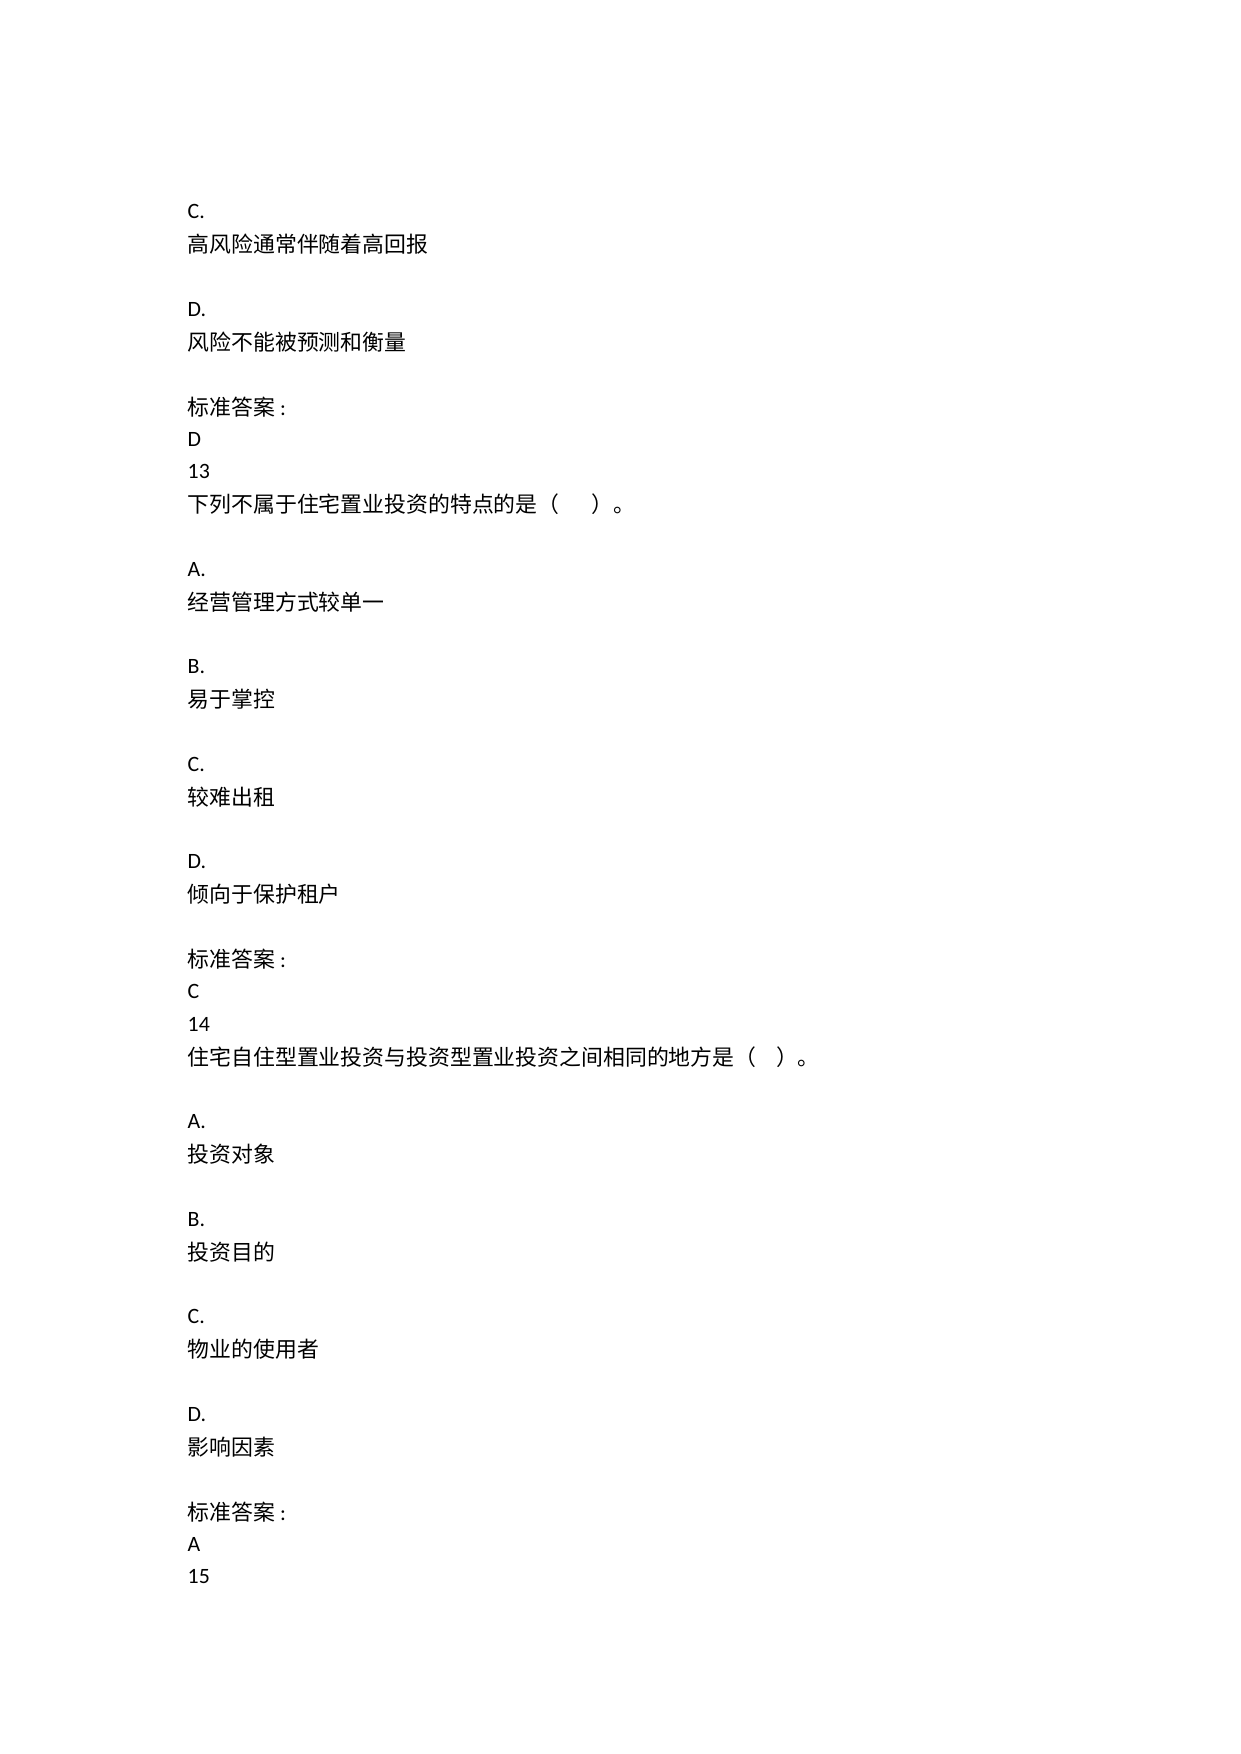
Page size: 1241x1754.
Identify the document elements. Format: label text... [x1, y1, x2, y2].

text C. [187, 747, 1053, 779]
text B. [187, 1202, 1053, 1234]
text 经营管理方式较单一 [187, 584, 1053, 617]
text 住宅自住型置业投资与投资型置业投资之间相同的地方是（ ）。 [187, 1039, 1053, 1072]
text 15 [187, 1559, 1053, 1592]
text 影响因素 [187, 1429, 1053, 1462]
text A. [187, 552, 1053, 584]
text A [187, 1527, 1053, 1559]
text D. [187, 844, 1053, 877]
text C [187, 974, 1053, 1007]
text 高风险通常伴随着高回报 [187, 227, 1053, 259]
text 标准答案 : [187, 1494, 1053, 1527]
text D [187, 422, 1053, 454]
text 风险不能被预测和衡量 [187, 324, 1053, 357]
text 较难出租 [187, 779, 1053, 812]
text 标准答案 : [187, 389, 1053, 422]
text 13 [187, 454, 1053, 487]
text 标准答案 : [187, 942, 1053, 974]
text C. [187, 194, 1053, 227]
text 倾向于保护租户 [187, 877, 1053, 909]
text 下列不属于住宅置业投资的特点的是（ ）。 [187, 487, 1053, 519]
text D. [187, 292, 1053, 324]
text 投资目的 [187, 1234, 1053, 1267]
text C. [187, 1299, 1053, 1332]
text 物业的使用者 [187, 1332, 1053, 1364]
text 投资对象 [187, 1137, 1053, 1169]
text 14 [187, 1007, 1053, 1039]
text D. [187, 1397, 1053, 1429]
text B. [187, 649, 1053, 682]
text 易于掌控 [187, 682, 1053, 714]
text A. [187, 1104, 1053, 1137]
